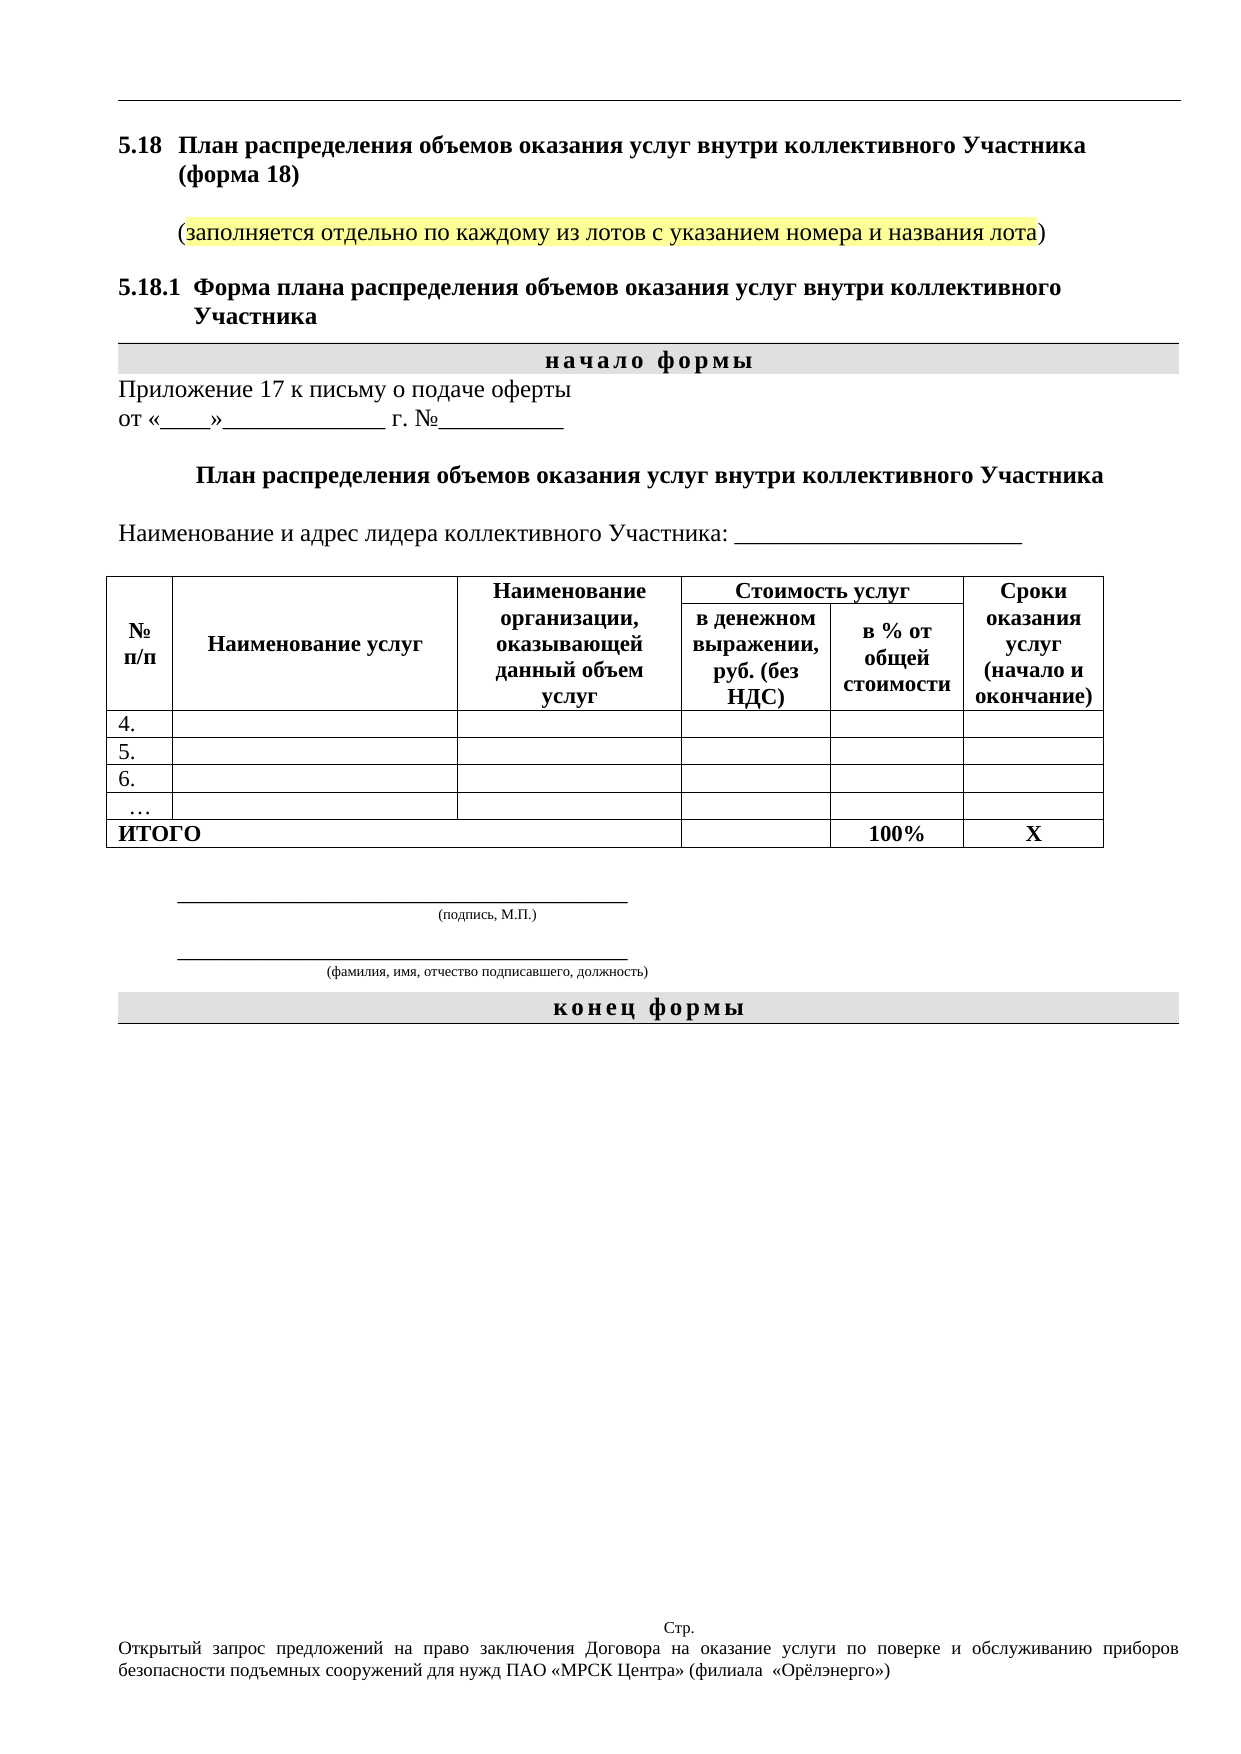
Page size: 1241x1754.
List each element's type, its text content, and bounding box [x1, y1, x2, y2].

table_cell [964, 765, 1103, 792]
text Приложение 17 к письму о подаче оферты от «____»_____________ г. №__________ [118, 374, 1181, 432]
table_cell [964, 738, 1103, 764]
table_cell ИТОГО [107, 820, 681, 847]
table_cell [107, 738, 172, 764]
table_cell [831, 793, 963, 819]
table_cell [173, 765, 457, 792]
text начало формы [118, 344, 1179, 374]
table_cell [173, 793, 457, 819]
table_cell … [107, 793, 172, 819]
table_cell [458, 711, 681, 737]
table_cell [682, 738, 830, 764]
text ____________________________________ [118, 934, 1181, 963]
text конец формы [118, 992, 1179, 1023]
table_cell [682, 820, 830, 847]
table_header Сроки оказания услуг (начало и окончание) [964, 577, 1103, 709]
table_cell [107, 711, 172, 737]
table_cell [682, 765, 830, 792]
subtitle План распределения объемов оказания услуг внутри коллективного Участника (форма 18) [118, 130, 1181, 188]
subtitle Форма плана распределения объемов оказания услуг внутри коллективного Участника [118, 272, 1181, 330]
table_cell [458, 765, 681, 792]
table_header Стоимость услуг [682, 577, 963, 603]
table_cell [964, 793, 1103, 819]
table_cell [173, 711, 457, 737]
text План распределения объемов оказания услуг внутри коллективного Участника [118, 461, 1181, 489]
table_cell в денежном выражении, руб. (без НДС) [682, 604, 830, 709]
table_cell [964, 711, 1103, 737]
table_cell [682, 793, 830, 819]
text (фамилия, имя, отчество подписавшего, должность) [118, 963, 797, 992]
table_cell Х [964, 820, 1103, 847]
table_cell [173, 738, 457, 764]
table_cell [458, 738, 681, 764]
table_cell [107, 765, 172, 792]
table_cell [831, 738, 963, 764]
table_cell [831, 765, 963, 792]
table_cell [682, 711, 830, 737]
table_header Наименование услуг [173, 577, 457, 709]
table_header Наименование организации, оказывающей данный объем услуг [458, 577, 681, 709]
table_header № п/п [107, 577, 172, 709]
table_cell [458, 793, 681, 819]
text Наименование и адрес лидера коллективного Участника: _______________________ [118, 518, 1181, 547]
text ____________________________________ [118, 877, 1181, 906]
table_cell в % от общей стоимости [831, 604, 963, 709]
table_cell [831, 711, 963, 737]
text (подпись, М.П.) [118, 906, 797, 934]
table_cell 100% [831, 820, 963, 847]
